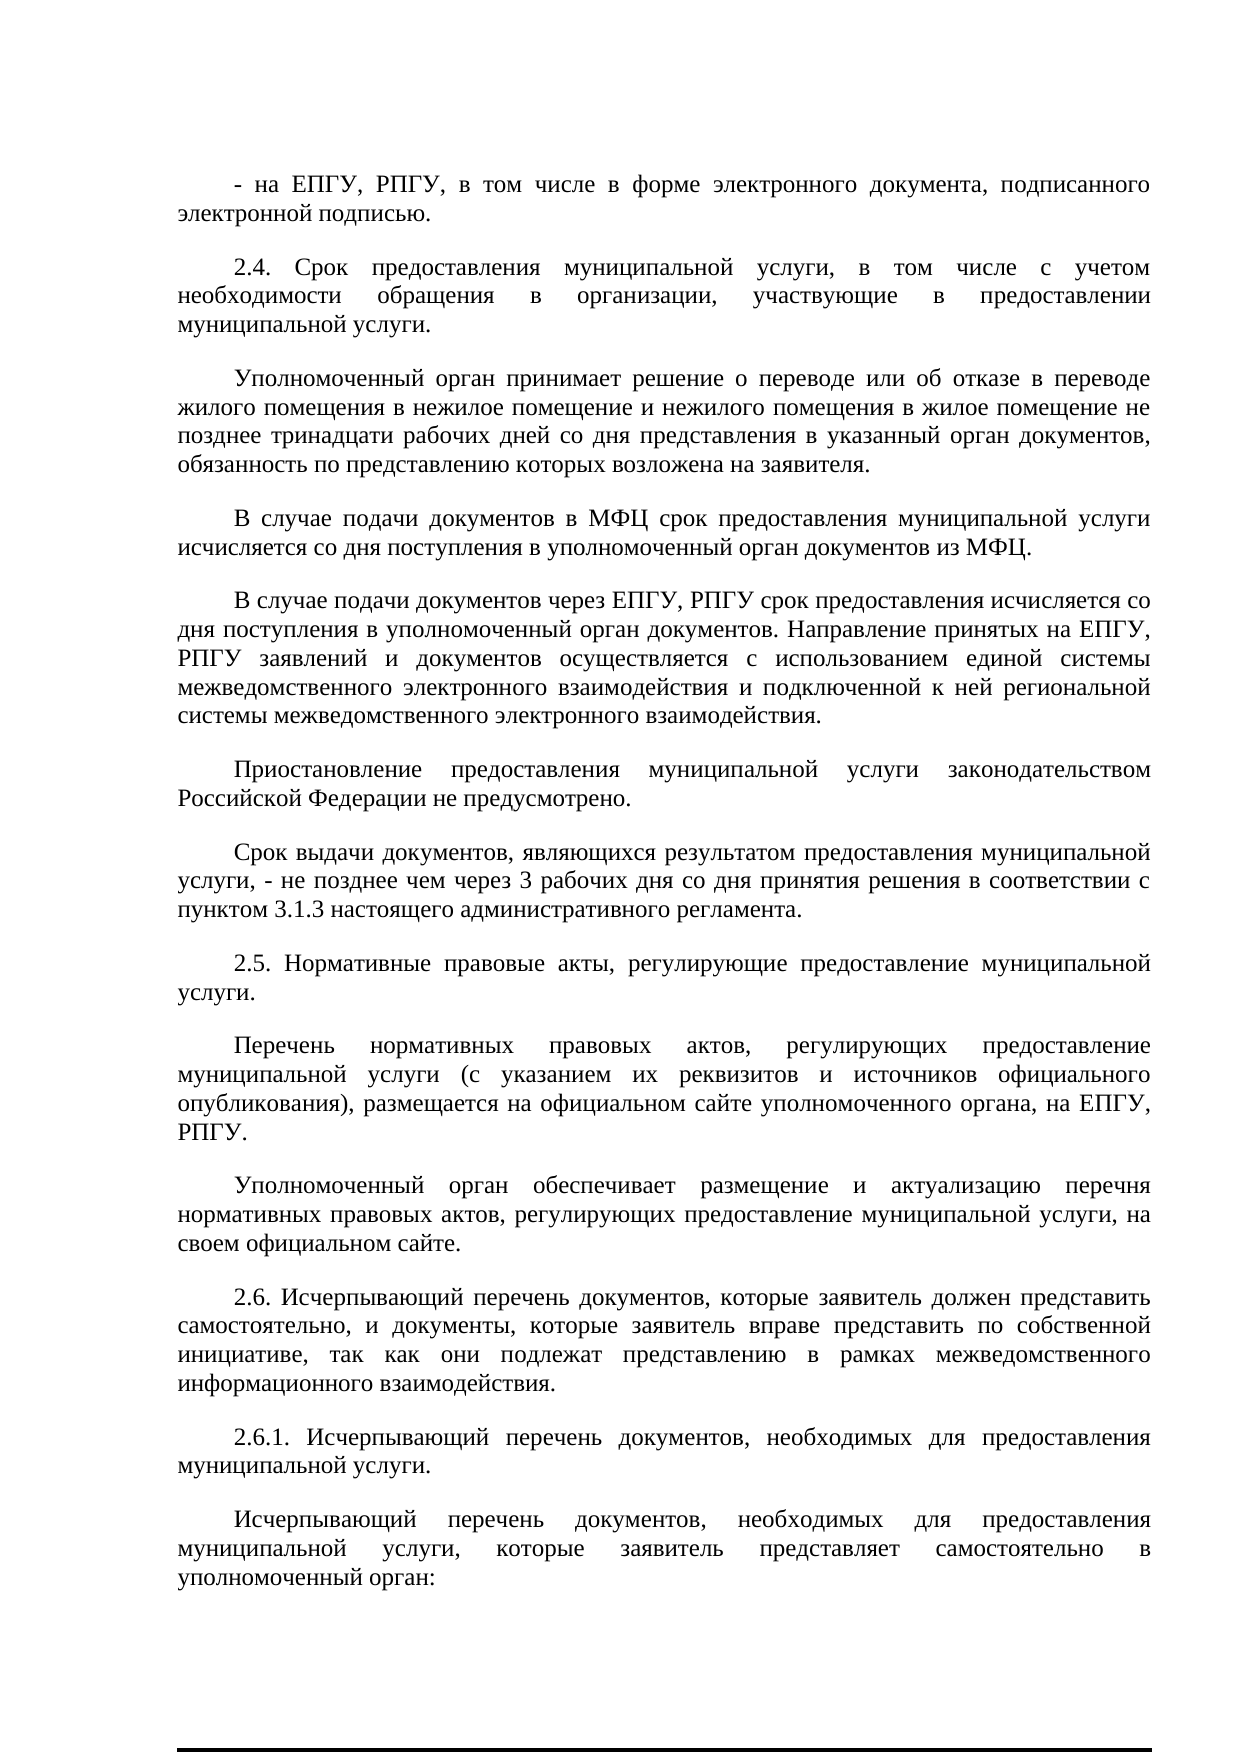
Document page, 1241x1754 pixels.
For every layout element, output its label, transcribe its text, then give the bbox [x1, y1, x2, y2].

text 2.6.1. Исчерпывающий перечень документов, необходимых для предоставления муниципальной услуги. [177, 1422, 1152, 1479]
text - на ЕПГУ, РПГУ, в том числе в форме электронного документа, подписанного электронной подписью. [177, 169, 1152, 227]
text Срок выдачи документов, являющихся результатом предоставления муниципальной услуги, - не позднее чем через 3 рабочих дня со дня принятия решения в соответствии с пунктом 3.1.3 настоящего административного регламента. [177, 837, 1152, 923]
text Исчерпывающий перечень документов, необходимых для предоставления муниципальной услуги, которые заявитель представляет самостоятельно в уполномоченный орган: [177, 1504, 1152, 1591]
text 2.5. Нормативные правовые акты, регулирующие предоставление муниципальной услуги. [177, 948, 1152, 1006]
text Перечень нормативных правовых актов, регулирующих предоставление муниципальной услуги (с указанием их реквизитов и источников официального опубликования), размещается на официальном сайте уполномоченного органа, на ЕПГУ, РПГУ. [177, 1031, 1152, 1146]
text Уполномоченный орган обеспечивает размещение и актуализацию перечня нормативных правовых актов, регулирующих предоставление муниципальной услуги, на своем официальном сайте. [177, 1171, 1152, 1257]
text 2.4. Срок предоставления муниципальной услуги, в том числе с учетом необходимости обращения в организации, участвующие в предоставлении муниципальной услуги. [177, 252, 1152, 338]
text В случае подачи документов в МФЦ срок предоставления муниципальной услуги исчисляется со дня поступления в уполномоченный орган документов из МФЦ. [177, 503, 1152, 561]
text Уполномоченный орган принимает решение о переводе или об отказе в переводе жилого помещения в нежилое помещение и нежилого помещения в жилое помещение не позднее тринадцати рабочих дней со дня представления в указанный орган документов, обязанность по представлению которых возложена на заявителя. [177, 363, 1152, 478]
text В случае подачи документов через ЕПГУ, РПГУ срок предоставления исчисляется со дня поступления в уполномоченный орган документов. Направление принятых на ЕПГУ, РПГУ заявлений и документов осуществляется с использованием единой системы межведомственного электронного взаимодействия и подключенной к ней региональной системы межведомственного электронного взаимодействия. [177, 586, 1152, 729]
text Приостановление предоставления муниципальной услуги законодательством Российской Федерации не предусмотрено. [177, 754, 1152, 812]
text 2.6. Исчерпывающий перечень документов, которые заявитель должен представить самостоятельно, и документы, которые заявитель вправе представить по собственной инициативе, так как они подлежат представлению в рамках межведомственного информационного взаимодействия. [177, 1282, 1152, 1397]
